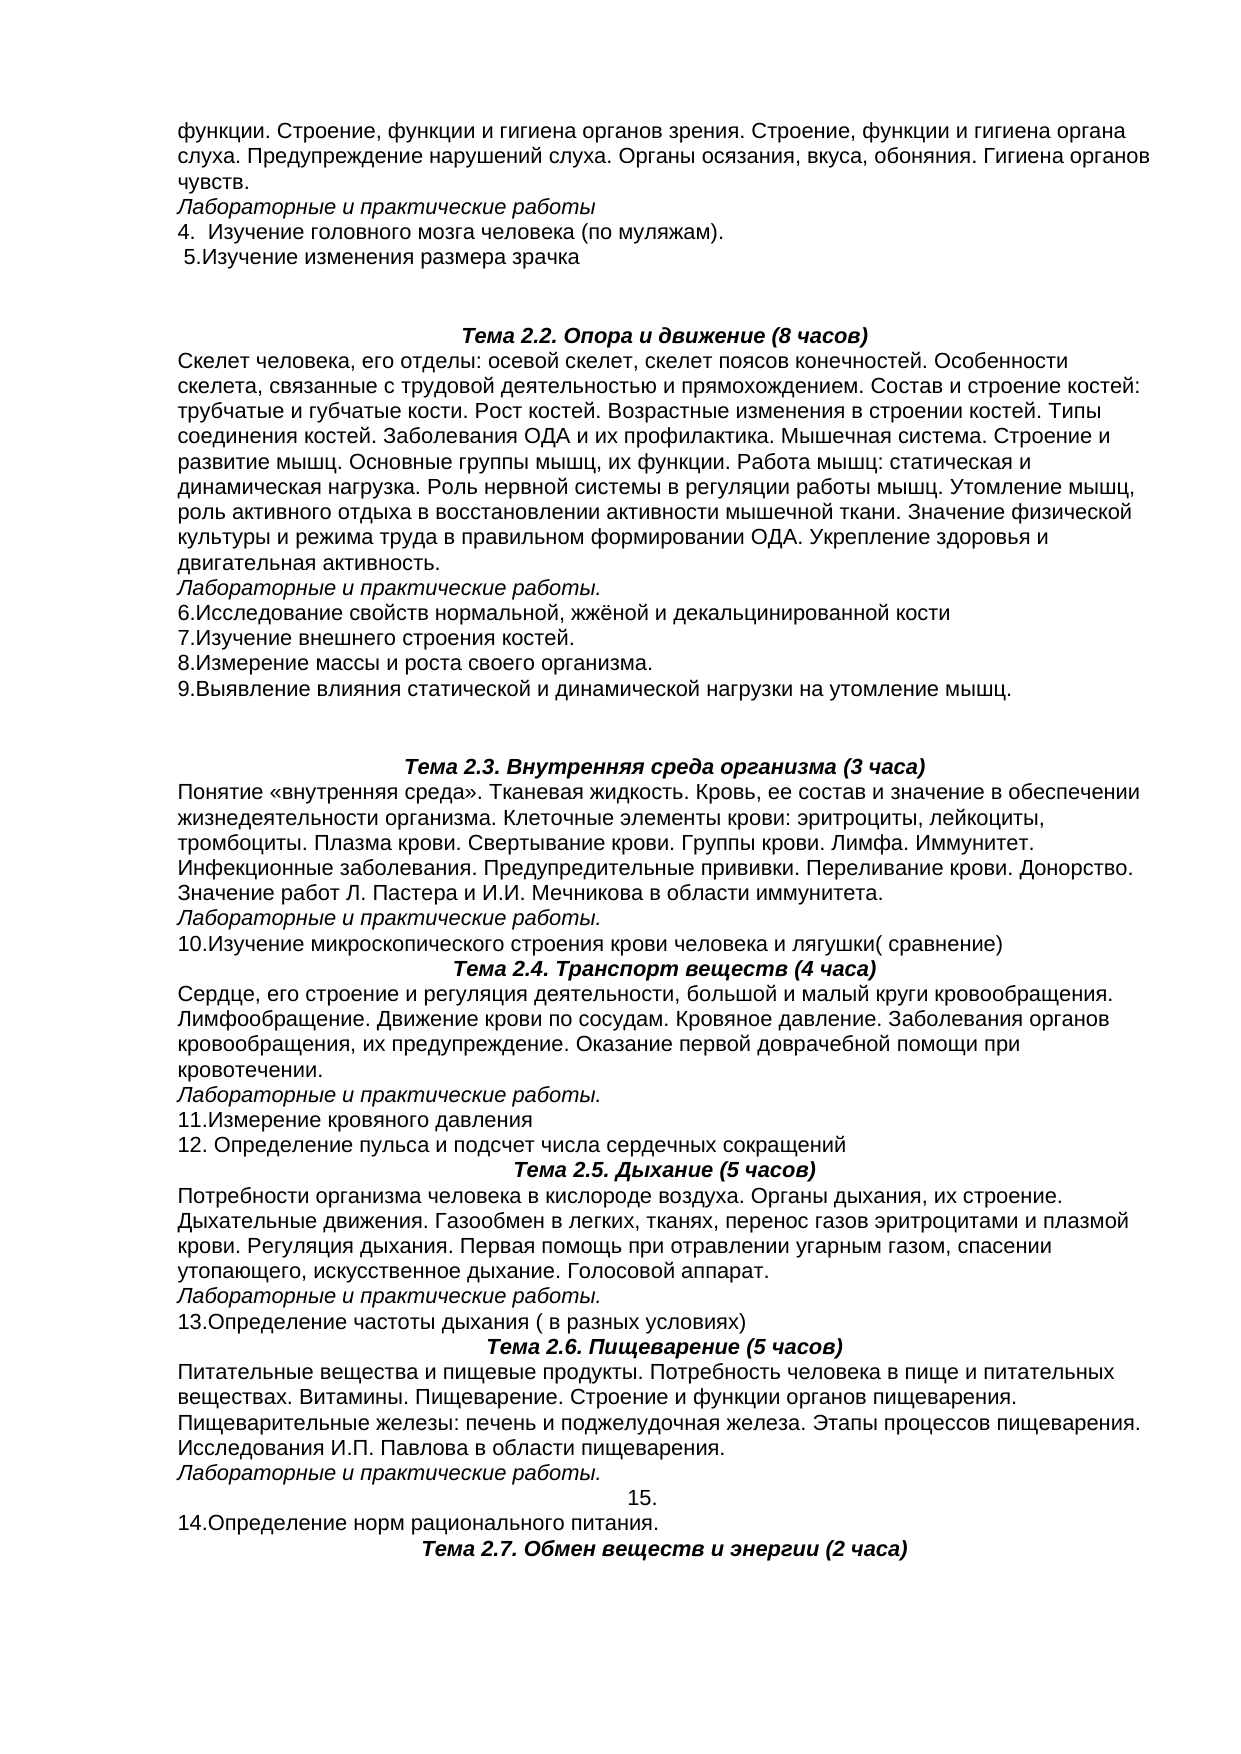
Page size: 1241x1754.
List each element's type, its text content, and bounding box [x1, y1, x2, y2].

text Лабораторные и практические работы. [177, 1283, 1152, 1308]
text Скелет человека, его отделы: осевой скелет, скелет поясов конечностей. Особенности скелета, связанные с трудовой деятельностью и прямохождением. Состав и строение костей: трубчатые и губчатые кости. Рост костей. Возрастные изменения в строении костей. Типы соединения костей. Заболевания ОДА и их профилактика. Мышечная система. Строение и развитие мышц. Основные группы мышц, их функции. Работа мышц: статическая и динамическая нагрузка. Роль нервной системы в регуляции работы мышц. Утомление мышц, роль активного отдыха в восстановлении активности мышечной ткани. Значение физической культуры и режима труда в правильном формировании ОДА. Укрепление здоровья и двигательная активность. [177, 348, 1152, 575]
text 13.Определение частоты дыхания ( в разных условиях) [177, 1308, 1152, 1334]
text Тема 2.7. Обмен веществ и энергии (2 часа) [177, 1535, 1152, 1561]
text 4. Изучение головного мозга человека (по муляжам). [177, 219, 1152, 244]
text Понятие «внутренняя среда». Тканевая жидкость. Кровь, ее состав и значение в обеспечении жизнедеятельности организма. Клеточные элементы крови: эритроциты, лейкоциты, тромбоциты. Плазма крови. Свертывание крови. Группы крови. Лимфа. Иммунитет. Инфекционные заболевания. Предупредительные прививки. Переливание крови. Донорство. Значение работ Л. Пастера и И.И. Мечникова в области иммунитета. [177, 779, 1152, 905]
text Питательные вещества и пищевые продукты. Потребность человека в пище и питательных веществах. Витамины. Пищеварение. Строение и функции органов пищеварения. Пищеварительные железы: печень и поджелудочная железа. Этапы процессов пищеварения. Исследования И.П. Павлова в области пищеварения. [177, 1359, 1152, 1460]
text 14.Определение норм рационального питания. [177, 1510, 1152, 1535]
text Лабораторные и практические работы. [177, 1460, 1152, 1485]
text Лабораторные и практические работы. [177, 1082, 1152, 1107]
text Лабораторные и практические работы [177, 194, 1152, 219]
text Тема 2.5. Дыхание (5 часов) [177, 1157, 1152, 1182]
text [177, 118, 1152, 194]
text Потребности организма человека в кислороде воздуха. Органы дыхания, их строение. Дыхательные движения. Газообмен в легких, тканях, перенос газов эритроцитами и плазмой крови. Регуляция дыхания. Первая помощь при отравлении угарным газом, спасении утопающего, искусственное дыхание. Голосовой аппарат. [177, 1182, 1152, 1283]
text Лабораторные и практические работы. [177, 905, 1152, 930]
text 5.Изучение изменения размера зрачка [177, 244, 1152, 269]
text 10.Изучение микроскопического строения крови человека и лягушки( сравнение) [177, 930, 1152, 956]
text 8.Измерение массы и роста своего организма. [177, 650, 1152, 676]
text Сердце, его строение и регуляция деятельности, большой и малый круги кровообращения. Лимфообращение. Движение крови по сосудам. Кровяное давление. Заболевания органов кровообращения, их предупреждение. Оказание первой доврачебной помощи при кровотечении. [177, 981, 1152, 1082]
text 12. Определение пульса и подсчет числа сердечных сокращений [177, 1132, 1152, 1157]
text Тема 2.2. Опора и движение (8 часов) [177, 323, 1152, 348]
text 11.Измерение кровяного давления [177, 1107, 1152, 1132]
text 9.Выявление влияния статической и динамической нагрузки на утомление мышц. [177, 676, 1152, 701]
text Тема 2.3. Внутренняя среда организма (3 часа) [177, 754, 1152, 779]
text Тема 2.4. Транспорт веществ (4 часа) [177, 956, 1152, 981]
text 6.Исследование свойств нормальной, жжёной и декальцинированной кости [177, 600, 1152, 625]
text Лабораторные и практические работы. [177, 575, 1152, 600]
text 7.Изучение внешнего строения костей. [177, 625, 1152, 650]
text Тема 2.6. Пищеварение (5 часов) [177, 1334, 1152, 1359]
